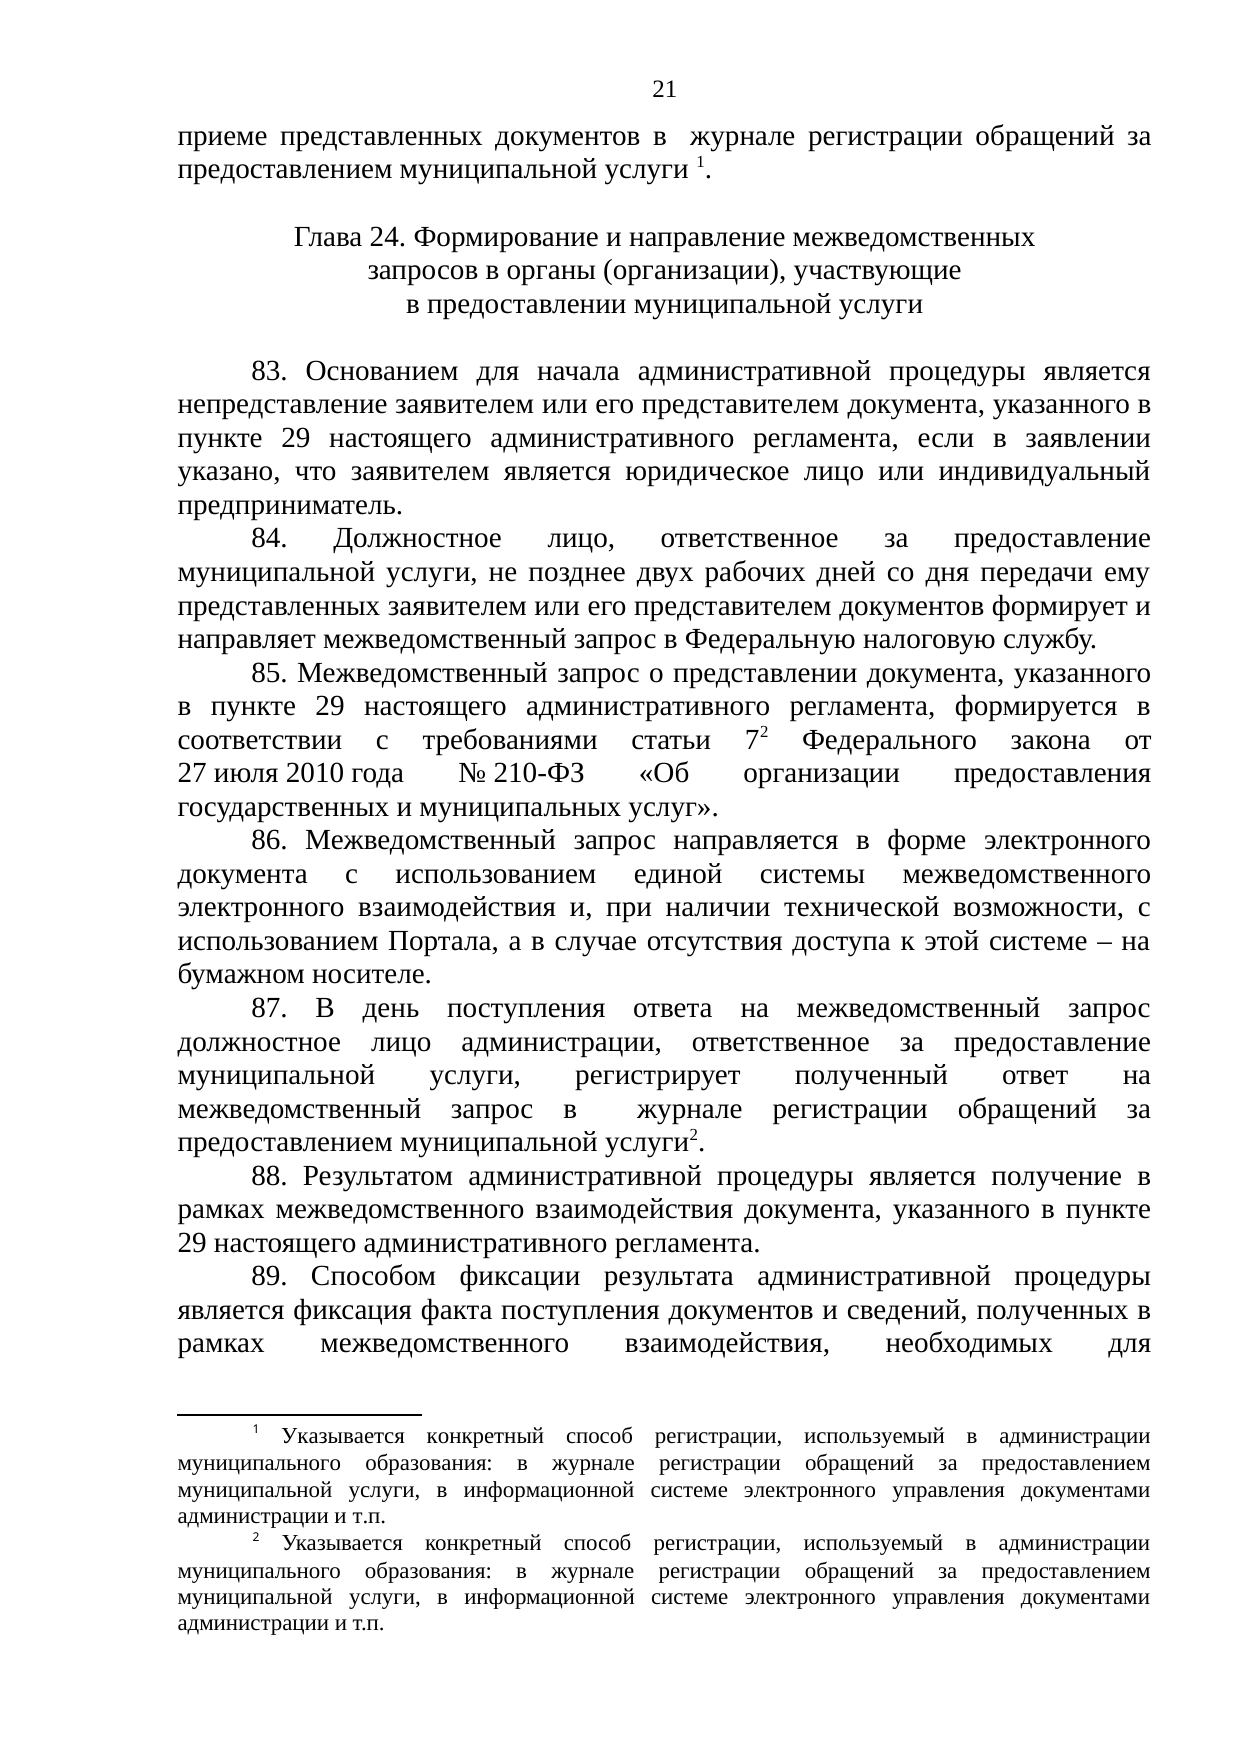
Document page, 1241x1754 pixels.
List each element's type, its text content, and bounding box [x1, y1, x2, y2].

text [177, 118, 1152, 185]
text 88. Результатом административной процедуры является получение в рамках межведомственного взаимодействия документа, указанного в пункте 29 настоящего административного регламента. [177, 1158, 1152, 1258]
text 84. Должностное лицо, ответственное за предоставление муниципальной услуги, не позднее двух рабочих дней со дня передачи ему представленных заявителем или его представителем документов формирует и направляет межведомственный запрос в Федеральную налоговую службу. [177, 521, 1152, 655]
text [177, 1258, 1152, 1359]
text 85. Межведомственный запрос о представлении документа, указанного в пункте 29 настоящего административного регламента, формируется в соответствии с требованиями статьи 72 Федерального закона от 27 июля 2010 года № 210-ФЗ «Об организации предоставления государственных и муниципальных услуг». [177, 655, 1152, 822]
text 86. Межведомственный запрос направляется в форме электронного документа с использованием единой системы межведомственного электронного взаимодействия и, при наличии технической возможности, с использованием Портала, а в случае отсутствия доступа к этой системе – на бумажном носителе. [177, 822, 1152, 990]
text 87. В день поступления ответа на межведомственный запрос должностное лицо администрации, ответственное за предоставление муниципальной услуги, регистрирует полученный ответ на межведомственный запрос в журнале регистрации обращений за предоставлением муниципальной услуги. [177, 990, 1152, 1158]
text Глава 24. Формирование и направление межведомственных запросов в органы (организации), участвующие в предоставлении муниципальной услуги [177, 219, 1152, 319]
text 83. Основанием для начала административной процедуры является непредставление заявителем или его представителем документа, указанного в пункте 29 настоящего административного регламента, если в заявлении указано, что заявителем является юридическое лицо или индивидуальный предприниматель. [177, 353, 1152, 521]
